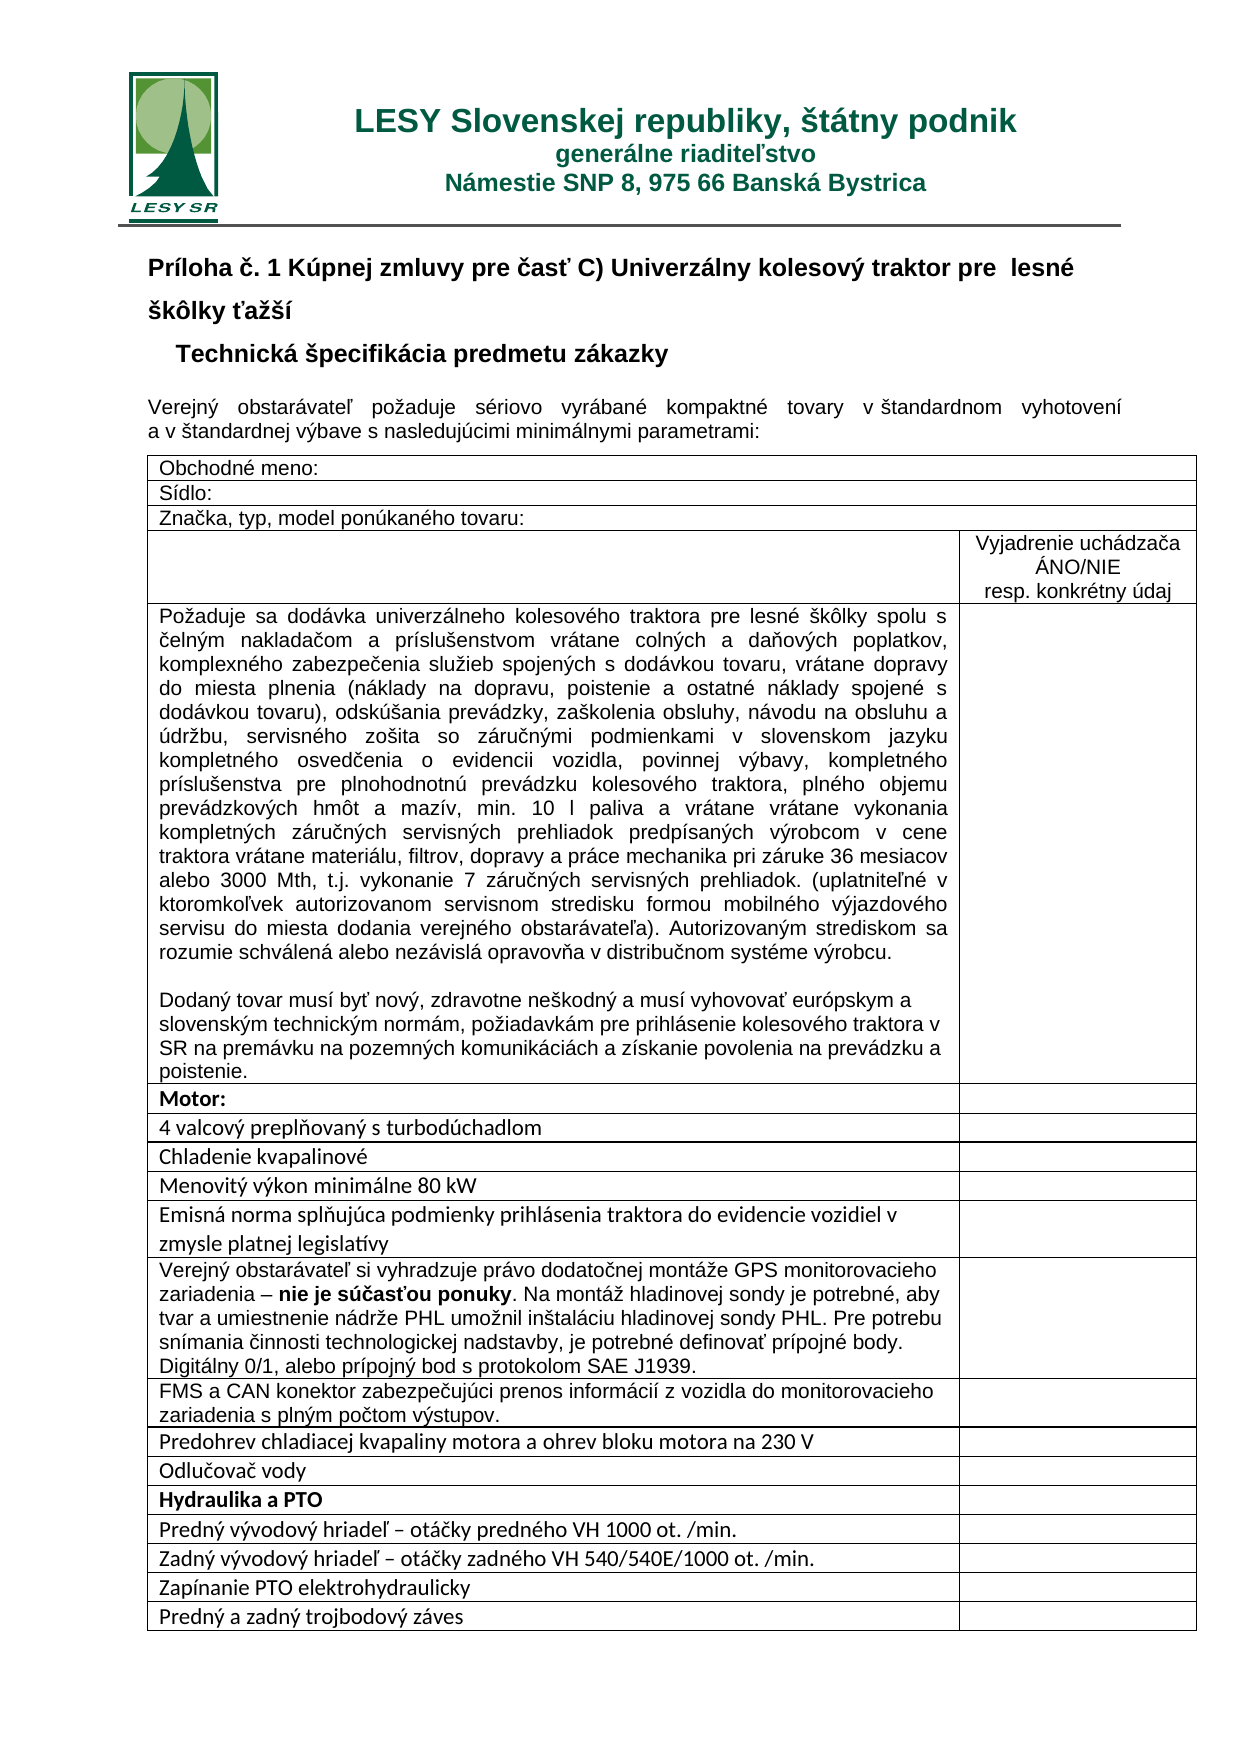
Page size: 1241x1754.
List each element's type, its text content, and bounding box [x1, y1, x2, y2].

table_cell [960, 1486, 1196, 1514]
table_cell Odlučovač vody [148, 1457, 959, 1484]
subtitle Technická špecifikácia predmetu zákazky [148, 339, 1122, 368]
table_cell [960, 1143, 1196, 1171]
table_cell [960, 1515, 1196, 1543]
table_cell [960, 604, 1196, 1083]
table_cell Motor: [148, 1084, 959, 1112]
text Verejný obstarávateľ požaduje sériovo vyrábané kompaktné tovary v štandardnom vyhotovení a v štandardnej výbave s nasledujúcimi minimálnymi parametrami: [148, 395, 1122, 443]
table_cell 4 valcový preplňovaný s turbodúchadlom [148, 1114, 959, 1141]
table_cell Predný a zadný trojbodový záves [148, 1602, 959, 1630]
table_cell [960, 1428, 1196, 1456]
table_cell Vyjadrenie uchádzača ÁNO/NIE resp. konkrétny údaj [960, 531, 1196, 603]
subtitle Príloha č. 1 Kúpnej zmluvy pre časť C) Univerzálny kolesový traktor pre lesné škôlky ťažší [148, 253, 1122, 325]
table_cell [960, 1114, 1196, 1141]
table_cell Sídlo: [148, 481, 1196, 505]
table_cell [960, 1602, 1196, 1630]
table_cell Značka, typ, model ponúkaného tovaru: [148, 506, 1196, 530]
table_cell [960, 1172, 1196, 1199]
table_cell [148, 531, 959, 603]
table_cell Chladenie kvapalinové [148, 1143, 959, 1171]
table_cell Hydraulika a PTO [148, 1486, 959, 1514]
table_cell Predný vývodový hriadeľ – otáčky predného VH 1000 ot. /min. [148, 1515, 959, 1543]
table_cell Požaduje sa dodávka univerzálneho kolesového traktora pre lesné škôlky spolu s čelným nakladačom a príslušenstvom vrátane colných a daňových poplatkov, komplexného zabezpečenia služieb spojených s dodávkou tovaru, vrátane dopravy do miesta plnenia (náklady na dopravu, poistenie a ostatné náklady spojené s dodávkou tovaru), odskúšania prevádzky, zaškolenia obsluhy, návodu na obsluhu a údržbu, servisného zošita so záručnými podmienkami v slovenskom jazyku kompletného osvedčenia o evidencii vozidla, povinnej výbavy, kompletného príslušenstva pre plnohodnotnú prevádzku kolesového traktora, plného objemu prevádzkových hmôt a mazív, min. 10 l paliva a vrátane vrátane vykonania kompletných záručných servisných prehliadok predpísaných výrobcom v cene traktora vrátane materiálu, filtrov, dopravy a práce mechanika pri záruke 36 mesiacov alebo 3000 Mth, t.j. vykonanie 7 záručných servisných prehliadok. (uplatniteľné v ktoromkoľvek autorizovanom servisnom stredisku formou mobilného výjazdového servisu do miesta dodania verejného obstarávateľa). Autorizovaným strediskom sa rozumie schválená alebo nezávislá opravovňa v distribučnom systéme výrobcu. Dodaný tovar musí byť nový, zdravotne neškodný a musí vyhovovať európskym a slovenským technickým normám, požiadavkám pre prihlásenie kolesového traktora v SR na premávku na pozemných komunikáciách a získanie povolenia na prevádzku a poistenie. [148, 604, 959, 1083]
table_cell [960, 1457, 1196, 1484]
table_cell [960, 1084, 1196, 1112]
table_cell Menovitý výkon minimálne 80 kW [148, 1172, 959, 1199]
table_cell [960, 1544, 1196, 1572]
table_cell Emisná norma splňujúca podmienky prihlásenia traktora do evidencie vozidiel v zmysle platnej legislatívy [148, 1201, 959, 1257]
table_header Obchodné meno: [148, 456, 1196, 480]
table_cell [960, 1258, 1196, 1377]
table_cell Zadný vývodový hriadeľ – otáčky zadného VH 540/540E/1000 ot. /min. [148, 1544, 959, 1572]
table_cell [960, 1379, 1196, 1426]
table_cell Predohrev chladiacej kvapaliny motora a ohrev bloku motora na 230 V [148, 1428, 959, 1456]
table_cell FMS a CAN konektor zabezpečujúci prenos informácií z vozidla do monitorovacieho zariadenia s plným počtom výstupov. [148, 1379, 959, 1426]
table_cell [960, 1201, 1196, 1257]
table_cell Zapínanie PTO elektrohydraulicky [148, 1573, 959, 1601]
table_cell [960, 1573, 1196, 1601]
table_cell Verejný obstarávateľ si vyhradzuje právo dodatočnej montáže GPS monitorovacieho zariadenia – nie je súčasťou ponuky. Na montáž hladinovej sondy je potrebné, aby tvar a umiestnenie nádrže PHL umožnil inštaláciu hladinovej sondy PHL. Pre potrebu snímania činnosti technologickej nadstavby, je potrebné definovať prípojné body. Digitálny 0/1, alebo prípojný bod s protokolom SAE J1939. [148, 1258, 959, 1377]
